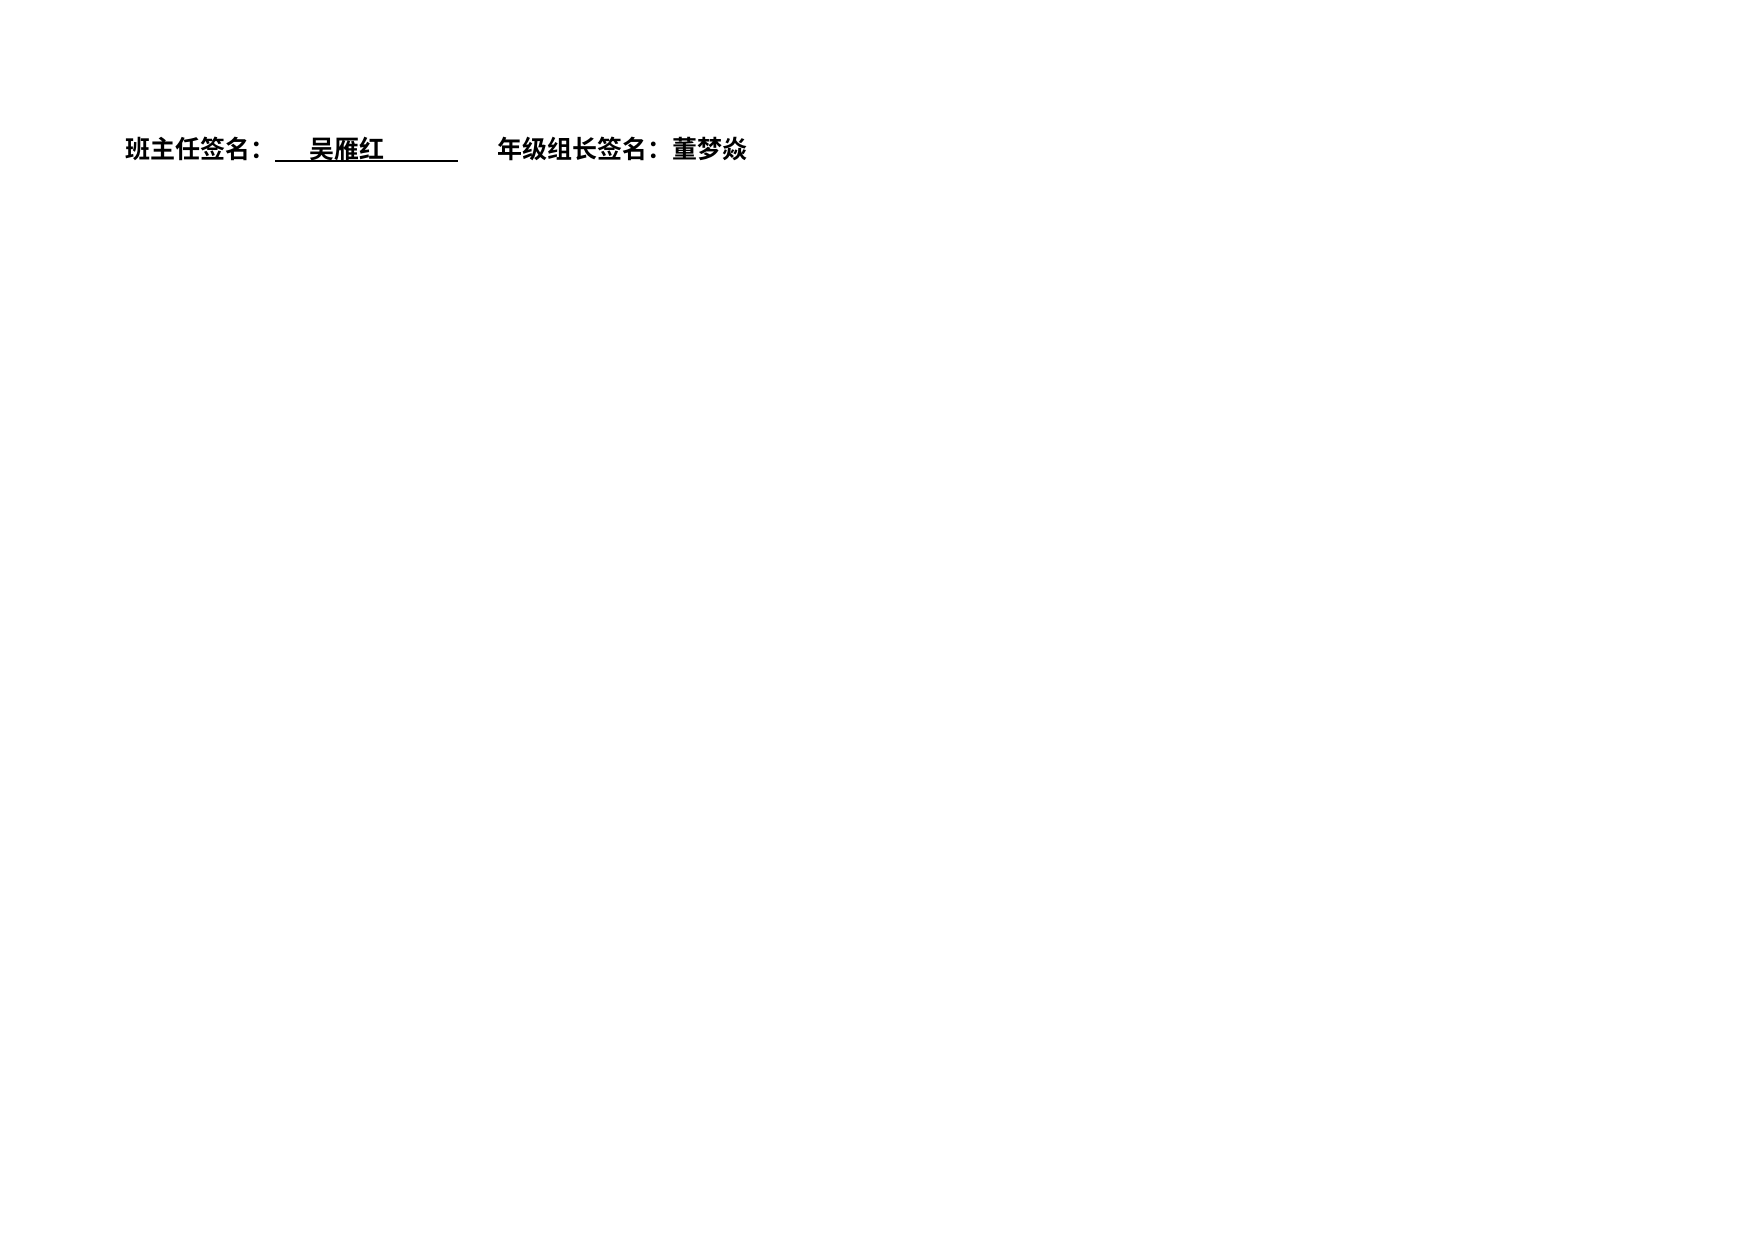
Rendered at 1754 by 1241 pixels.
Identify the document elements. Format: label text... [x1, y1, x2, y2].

text 班主任签名： 吴雁红 年级组长签名：董梦焱 [125, 129, 1629, 166]
